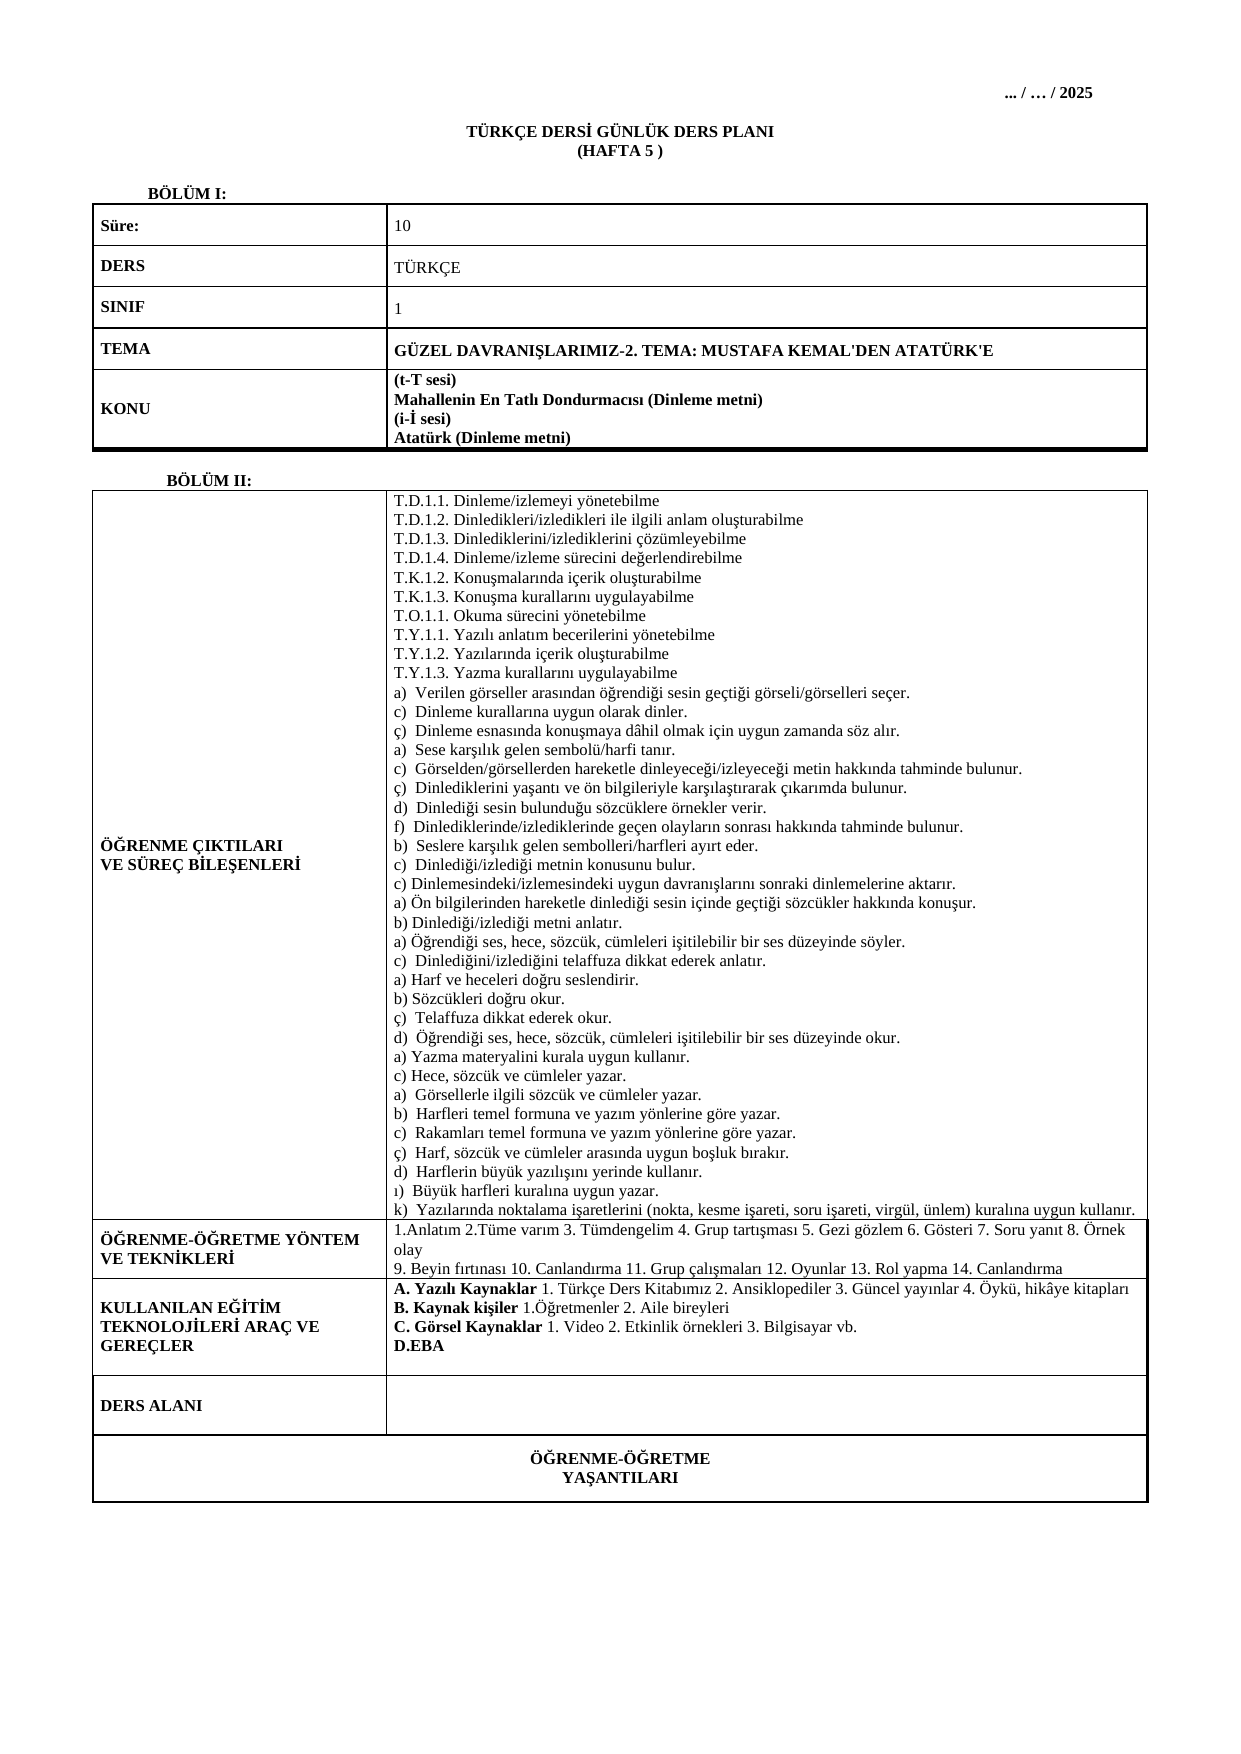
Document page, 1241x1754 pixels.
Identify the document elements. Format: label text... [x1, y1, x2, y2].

table_cell KULLANILAN EĞİTİM TEKNOLOJİLERİ ARAÇ VE GEREÇLER [93, 1279, 386, 1374]
table_header T.D.1.1. Dinleme/izlemeyi yönetebilme T.D.1.2. Dinledikleri/izledikleri ile ilgili anlam oluşturabilme T.D.1.3. Dinlediklerini/izlediklerini çözümleyebilme T.D.1.4. Dinleme/izleme sürecini değerlendirebilme T.K.1.2. Konuşmalarında içerik oluşturabilme T.K.1.3. Konuşma kurallarını uygulayabilme T.O.1.1. Okuma sürecini yönetebilme T.Y.1.1. Yazılı anlatım becerilerini yönetebilme T.Y.1.2. Yazılarında içerik oluşturabilme T.Y.1.3. Yazma kurallarını uygulayabilme a) Verilen görseller arasından öğrendiği sesin geçtiği görseli/görselleri seçer. c) Dinleme kurallarına uygun olarak dinler. ç) Dinleme esnasında konuşmaya dâhil olmak için uygun zamanda söz alır. a) Sese karşılık gelen sembolü/harfi tanır. c) Görselden/görsellerden hareketle dinleyeceği/izleyeceği metin hakkında tahminde bulunur. ç) Dinlediklerini yaşantı ve ön bilgileriyle karşılaştırarak çıkarımda bulunur. d) Dinlediği sesin bulunduğu sözcüklere örnekler verir. f) Dinlediklerinde/izlediklerinde geçen olayların sonrası hakkında tahminde bulunur. b) Seslere karşılık gelen sembolleri/harfleri ayırt eder. c) Dinlediği/izlediği metnin konusunu bulur. c) Dinlemesindeki/izlemesindeki uygun davranışlarını sonraki dinlemelerine aktarır. a) Ön bilgilerinden hareketle dinlediği sesin içinde geçtiği sözcükler hakkında konuşur. b) Dinlediği/izlediği metni anlatır. a) Öğrendiği ses, hece, sözcük, cümleleri işitilebilir bir ses düzeyinde söyler. c) Dinlediğini/izlediğini telaffuza dikkat ederek anlatır. a) Harf ve heceleri doğru seslendirir. b) Sözcükleri doğru okur. ç) Telaffuza dikkat ederek okur. d) Öğrendiği ses, hece, sözcük, cümleleri işitilebilir bir ses düzeyinde okur. a) Yazma materyalini kurala uygun kullanır. c) Hece, sözcük ve cümleler yazar. a) Görsellerle ilgili sözcük ve cümleler yazar. b) Harfleri temel formuna ve yazım yönlerine göre yazar. c) Rakamları temel formuna ve yazım yönlerine göre yazar. ç) Harf, sözcük ve cümleler arasında uygun boşluk bırakır. d) Harflerin büyük yazılışını yerinde kullanır. ı) Büyük harfleri kuralına uygun yazar. k) Yazılarında noktalama işaretlerini (nokta, kesme işareti, soru işareti, virgül, ünlem) kuralına uygun kullanır. [387, 491, 1147, 1219]
text BÖLÜM II: [148, 471, 1093, 490]
table_header Süre: [94, 205, 386, 244]
table_cell ÖĞRENME-ÖĞRETME YÖNTEM VE TEKNİKLERİ [93, 1220, 386, 1278]
table_cell KONU [94, 370, 386, 447]
text ... / … / 2025 [148, 83, 1093, 102]
table_cell DERS [94, 246, 386, 286]
text BÖLÜM I: [148, 184, 1093, 203]
table_cell (t-T sesi) Mahallenin En Tatlı Dondurmacısı (Dinleme metni) (i-İ sesi) Atatürk (Dinleme metni) [388, 370, 1146, 447]
text TÜRKÇE DERSİ GÜNLÜK DERS PLANI [148, 122, 1093, 141]
table_cell [387, 1376, 1146, 1434]
text (HAFTA 5 ) [148, 141, 1093, 160]
table_cell DERS ALANI [94, 1376, 386, 1434]
table_cell TEMA [94, 329, 386, 368]
table_cell ÖĞRENME-ÖĞRETME YAŞANTILARI [94, 1436, 1146, 1501]
table_cell A. Yazılı Kaynaklar 1. Türkçe Ders Kitabımız 2. Ansiklopediler 3. Güncel yayınlar 4. Öykü, hikâye kitapları B. Kaynak kişiler 1.Öğretmenler 2. Aile bireyleri C. Görsel Kaynaklar 1. Video 2. Etkinlik örnekleri 3. Bilgisayar vb. D.EBA [387, 1279, 1146, 1374]
table_cell GÜZEL DAVRANIŞLARIMIZ-2. TEMA: MUSTAFA KEMAL'DEN ATATÜRK'E [388, 329, 1146, 368]
table_header 10 [388, 205, 1146, 244]
table_cell SINIF [94, 287, 386, 327]
table_cell TÜRKÇE [388, 246, 1146, 286]
table_cell 1 [388, 287, 1146, 327]
table_header ÖĞRENME ÇIKTILARI VE SÜREÇ BİLEŞENLERİ [93, 491, 386, 1219]
table_cell 1.Anlatım 2.Tüme varım 3. Tümdengelim 4. Grup tartışması 5. Gezi gözlem 6. Gösteri 7. Soru yanıt 8. Örnek olay 9. Beyin fırtınası 10. Canlandırma 11. Grup çalışmaları 12. Oyunlar 13. Rol yapma 14. Canlandırma [387, 1220, 1146, 1278]
